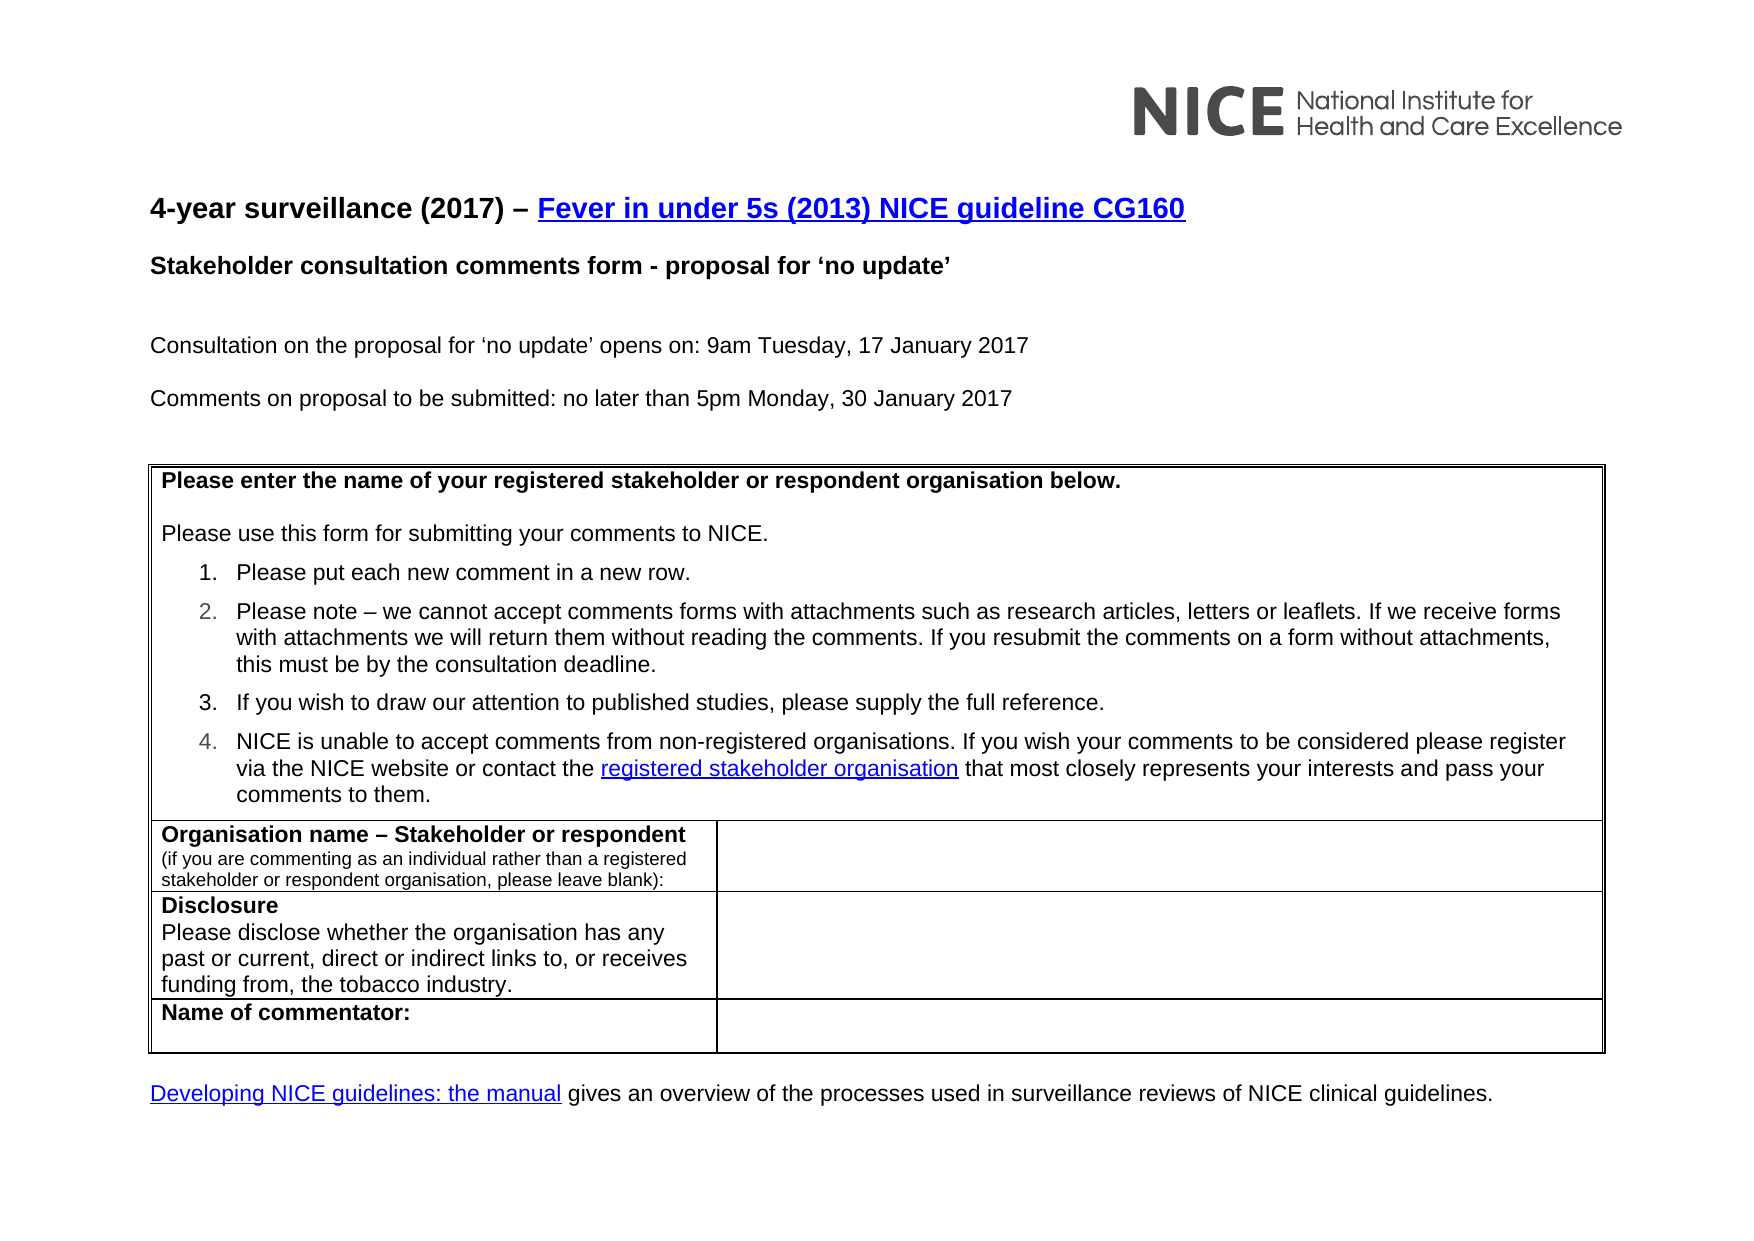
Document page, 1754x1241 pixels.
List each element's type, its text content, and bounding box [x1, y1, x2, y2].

table_header Please enter the name of your registered stakeholder or respondent organisation below. Please use this form for submitting your comments to NICE. Please put each new comment in a new row. Please note – we cannot accept comments forms with attachments such as research articles, letters or leaflets. If we receive forms with attachments we will return them without reading the comments. If you resubmit the comments on a form without attachments, this must be by the consultation deadline. If you wish to draw our attention to published studies, please supply the full reference. NICE is unable to accept comments from non-registered organisations. If you wish your comments to be considered please register via the NICE website or contact the registered stakeholder organisation that most closely represents your interests and pass your comments to them. [152, 468, 1602, 820]
text 4-year surveillance (2017) – Fever in under 5s (2013) NICE guideline CG160 [150, 191, 1604, 225]
text Stakeholder consultation comments form - proposal for ‘no update’ [150, 251, 1604, 280]
table_cell [718, 821, 1602, 891]
text Consultation on the proposal for ‘no update’ opens on: 9am Tuesday, 17 January 2017 [150, 332, 1604, 359]
text Developing NICE guidelines: the manual gives an overview of the processes used in surveillance reviews of NICE clinical guidelines. [150, 1080, 1604, 1106]
text Comments on proposal to be submitted: no later than 5pm Monday, 30 January 2017 [150, 385, 1604, 412]
table_cell Name of commentator: [152, 1000, 716, 1052]
table_cell [718, 892, 1602, 998]
table_cell [718, 1000, 1602, 1052]
table_cell Disclosure Please disclose whether the organisation has any past or current, direct or indirect links to, or receives funding from, the tobacco industry. [152, 892, 716, 998]
table_cell Organisation name – Stakeholder or respondent (if you are commenting as an individual rather than a registered stakeholder or respondent organisation, please leave blank): [152, 821, 716, 891]
